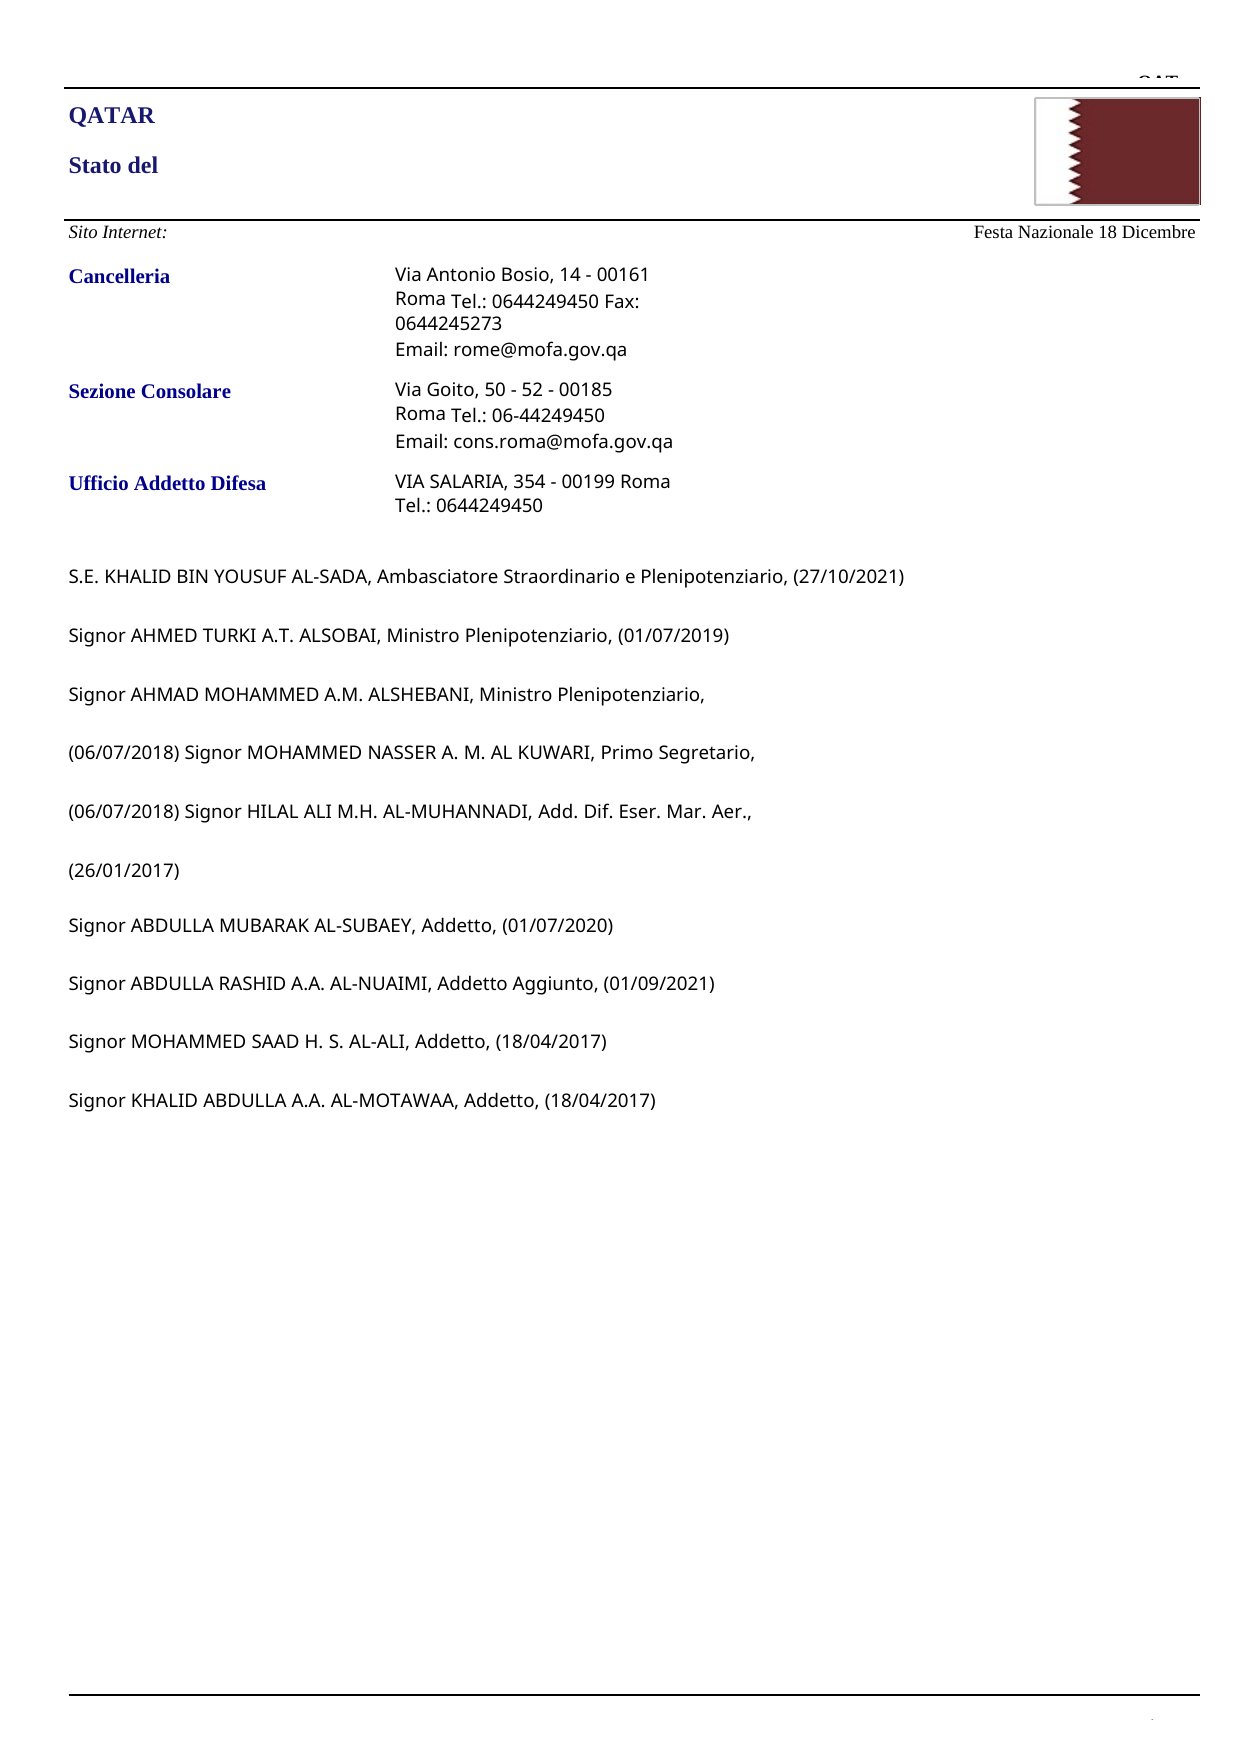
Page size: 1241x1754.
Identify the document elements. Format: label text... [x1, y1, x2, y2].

text Signor ABDULLA RASHID A.A. AL-NUAIMI, Addetto Aggiunto, (01/09/2021) Signor MOHAMMED SAAD H. S. AL-ALI, Addetto, (18/04/2017) [68, 970, 733, 1054]
text S.E. KHALID BIN YOUSUF AL-SADA, Ambasciatore Straordinario e Plenipotenziario, (27/10/2021) Signor AHMED TURKI A.T. ALSOBAI, Ministro Plenipotenziario, (01/07/2019) [68, 564, 935, 648]
text Sezione Consolare Via Goito, 50 - 52 - 00185 Roma Tel.: 06-44249450 [68, 379, 665, 428]
text Signor KHALID ABDULLA A.A. AL-MOTAWAA, Addetto, (18/04/2017) [68, 1087, 1211, 1113]
text Signor AHMAD MOHAMMED A.M. ALSHEBANI, Ministro Plenipotenziario, (06/07/2018) Signor MOHAMMED NASSER A. M. AL KUWARI, Primo Segretario, (06/07/2018) Signor HILAL ALI M.H. AL-MUHANNADI, Add. Dif. Eser. Mar. Aer., (26/01/2017) [68, 681, 801, 882]
text Signor ABDULLA MUBARAK AL-SUBAEY, Addetto, (01/07/2020) [68, 916, 1211, 937]
picture [1036, 178, 1199, 204]
text QATAR [68, 101, 1211, 129]
text Email: cons.roma@mofa.gov.qa [395, 428, 1211, 454]
text Ufficio Addetto Difesa VIA SALARIA, 354 - 00199 Roma Tel.: 0644249450 [68, 471, 676, 518]
picture [1036, 129, 1199, 151]
text Email: rome@mofa.gov.qa [395, 336, 1211, 361]
text Sito Internet: Festa Nazionale 18 Dicembre [68, 215, 1211, 242]
text Cancelleria Via Antonio Bosio, 14 - 00161 Roma Tel.: 0644249450 Fax: 0644245273 [68, 264, 698, 336]
text Stato del [68, 151, 1211, 178]
